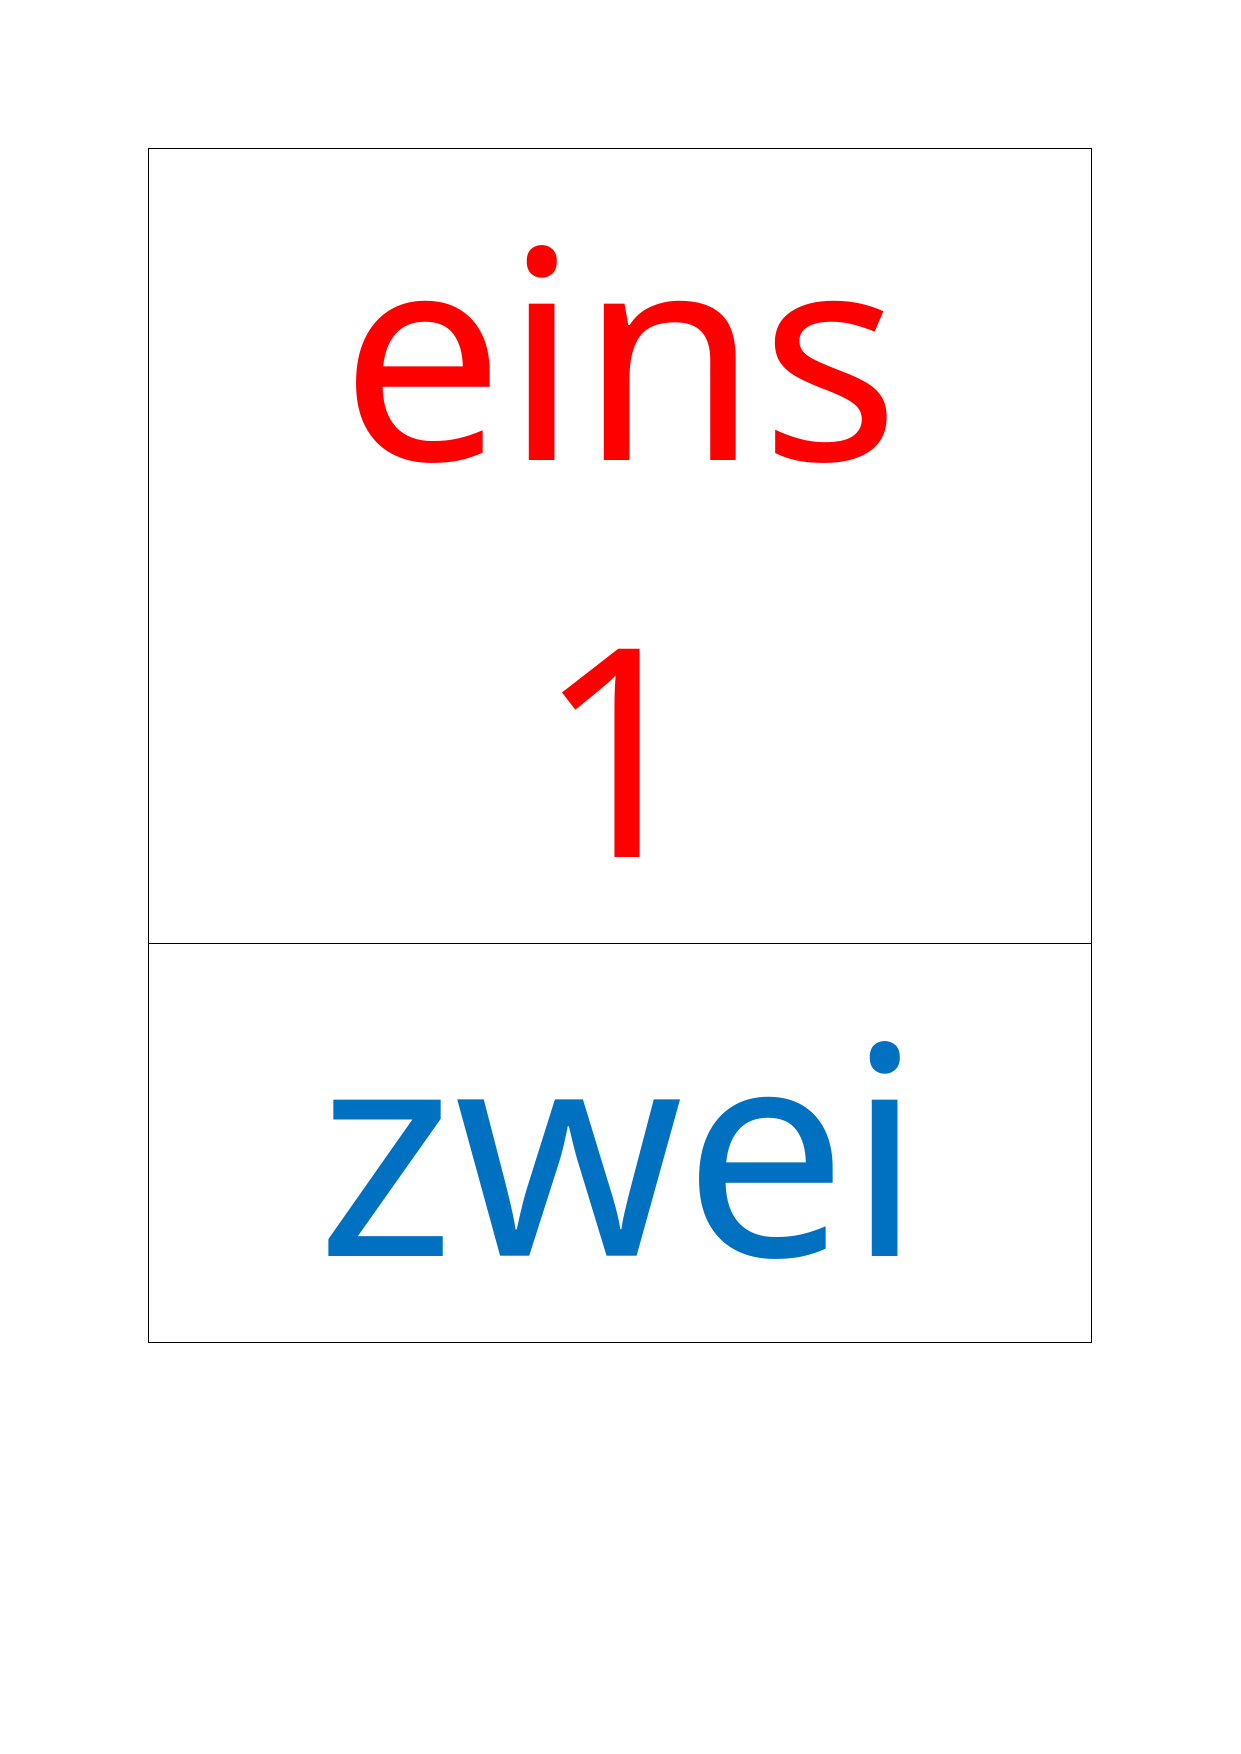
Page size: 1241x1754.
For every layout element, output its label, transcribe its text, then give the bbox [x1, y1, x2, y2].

table_header eins 1 [149, 149, 1091, 943]
table_cell zwei 2 [149, 944, 1091, 1342]
